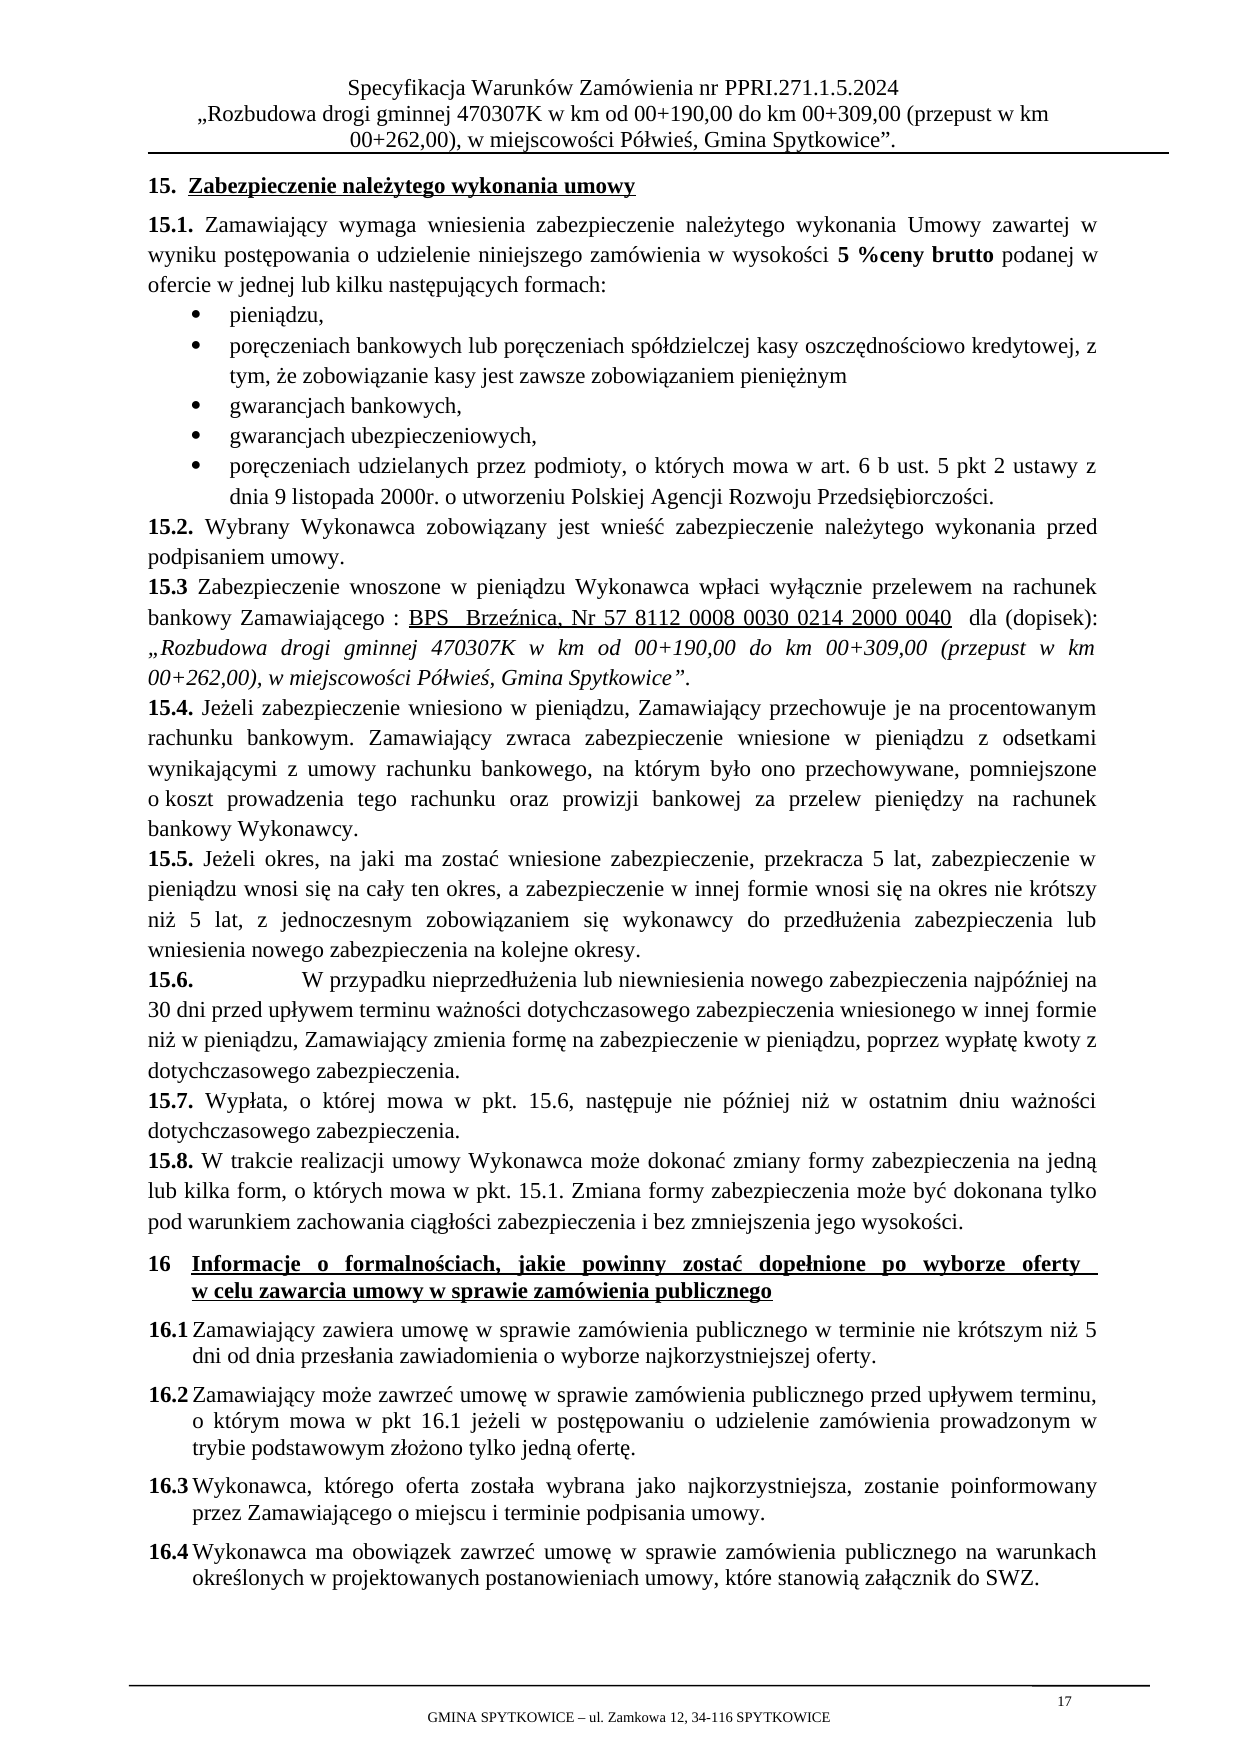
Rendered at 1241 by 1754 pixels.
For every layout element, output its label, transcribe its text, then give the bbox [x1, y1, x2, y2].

list pieniądzu, [192, 302, 1098, 328]
text 15.7. Wypłata, o której mowa w pkt. 15.6, następuje nie później niż w ostatnim dniu ważności dotychczasowego zabezpieczenia. [148, 1087, 1098, 1143]
list poręczeniach udzielanych przez podmioty, o których mowa w art. 6 b ust. 5 pkt 2 ustawy z dnia 9 listopada 2000r. o utworzeniu Polskiej Agencji Rozwoju Przedsiębiorczości. [192, 453, 1098, 509]
text 15.8. W trakcie realizacji umowy Wykonawca może dokonać zmiany formy zabezpieczenia na jedną lub kilka form, o których mowa w pkt. 15.1. Zmiana formy zabezpieczenia może być dokonana tylko pod warunkiem zachowania ciągłości zabezpieczenia i bez zmniejszenia jego wysokości. [148, 1147, 1098, 1234]
text 15.3 Zabezpieczenie wnoszone w pieniądzu Wykonawca wpłaci wyłącznie przelewem na rachunek bankowy Zamawiającego : BPS Brzeźnica, Nr 57 8112 0008 0030 0214 2000 0040 dla (dopisek): „Rozbudowa drogi gminnej 470307K w km od 00+190,00 do km 00+309,00 (przepust w km 00+262,00), w miejscowości Półwieś, Gmina Spytkowice”. [148, 573, 1098, 690]
text 15.2. Wybrany Wykonawca zobowiązany jest wnieść zabezpieczenie należytego wykonania przed podpisaniem umowy. [148, 513, 1098, 569]
list gwarancjach bankowych, [192, 392, 1098, 418]
text 15.5. Jeżeli okres, na jaki ma zostać wniesione zabezpieczenie, przekracza 5 lat, zabezpieczenie w pieniądzu wnosi się na cały ten okres, a zabezpieczenie w innej formie wnosi się na okres nie krótszy niż 5 lat, z jednoczesnym zobowiązaniem się wykonawcy do przedłużenia zabezpieczenia lub wniesienia nowego zabezpieczenia na kolejne okresy. [148, 845, 1098, 962]
list Zamawiający zawiera umowę w sprawie zamówienia publicznego w terminie nie krótszym niż 5 dni od dnia przesłania zawiadomienia o wyborze najkorzystniejszej oferty. [148, 1316, 1098, 1368]
list Informacje o formalnościach, jakie powinny zostać dopełnione po wyborze oferty w celu zawarcia umowy w sprawie zamówienia publicznego [148, 1251, 1098, 1303]
list Wykonawca, którego oferta została wybrana jako najkorzystniejsza, zostanie poinformowany przez Zamawiającego o miejscu i terminie podpisania umowy. [148, 1472, 1098, 1525]
list gwarancjach ubezpieczeniowych, [192, 422, 1098, 449]
text 15.1. Zamawiający wymaga wniesienia zabezpieczenie należytego wykonania Umowy zawartej w wyniku postępowania o udzielenie niniejszego zamówienia w wysokości 5 %ceny brutto podanej w ofercie w jednej lub kilku następujących formach: [148, 211, 1098, 298]
text 15.4. Jeżeli zabezpieczenie wniesiono w pieniądzu, Zamawiający przechowuje je na procentowanym rachunku bankowym. Zamawiający zwraca zabezpieczenie wniesione w pieniądzu z odsetkami wynikającymi z umowy rachunku bankowego, na którym było ono przechowywane, pomniejszone o koszt prowadzenia tego rachunku oraz prowizji bankowej za przelew pieniędzy na rachunek bankowy Wykonawcy. [148, 694, 1098, 841]
list Zamawiający może zawrzeć umowę w sprawie zamówienia publicznego przed upływem terminu, o którym mowa w pkt 16.1 jeżeli w postępowaniu o udzielenie zamówienia prowadzonym w trybie podstawowym złożono tylko jedną ofertę. [148, 1381, 1098, 1460]
text 15.6. W przypadku nieprzedłużenia lub niewniesienia nowego zabezpieczenia najpóźniej na 30 dni przed upływem terminu ważności dotychczasowego zabezpieczenia wniesionego w innej formie niż w pieniądzu, Zamawiający zmienia formę na zabezpieczenie w pieniądzu, poprzez wypłatę kwoty z dotychczasowego zabezpieczenia. [148, 966, 1098, 1083]
text 15. Zabezpieczenie należytego wykonania umowy [148, 172, 1098, 198]
list poręczeniach bankowych lub poręczeniach spółdzielczej kasy oszczędnościowo kredytowej, z tym, że zobowiązanie kasy jest zawsze zobowiązaniem pieniężnym [192, 332, 1098, 388]
list Wykonawca ma obowiązek zawrzeć umowę w sprawie zamówienia publicznego na warunkach określonych w projektowanych postanowieniach umowy, które stanowią załącznik do SWZ. [148, 1538, 1098, 1590]
